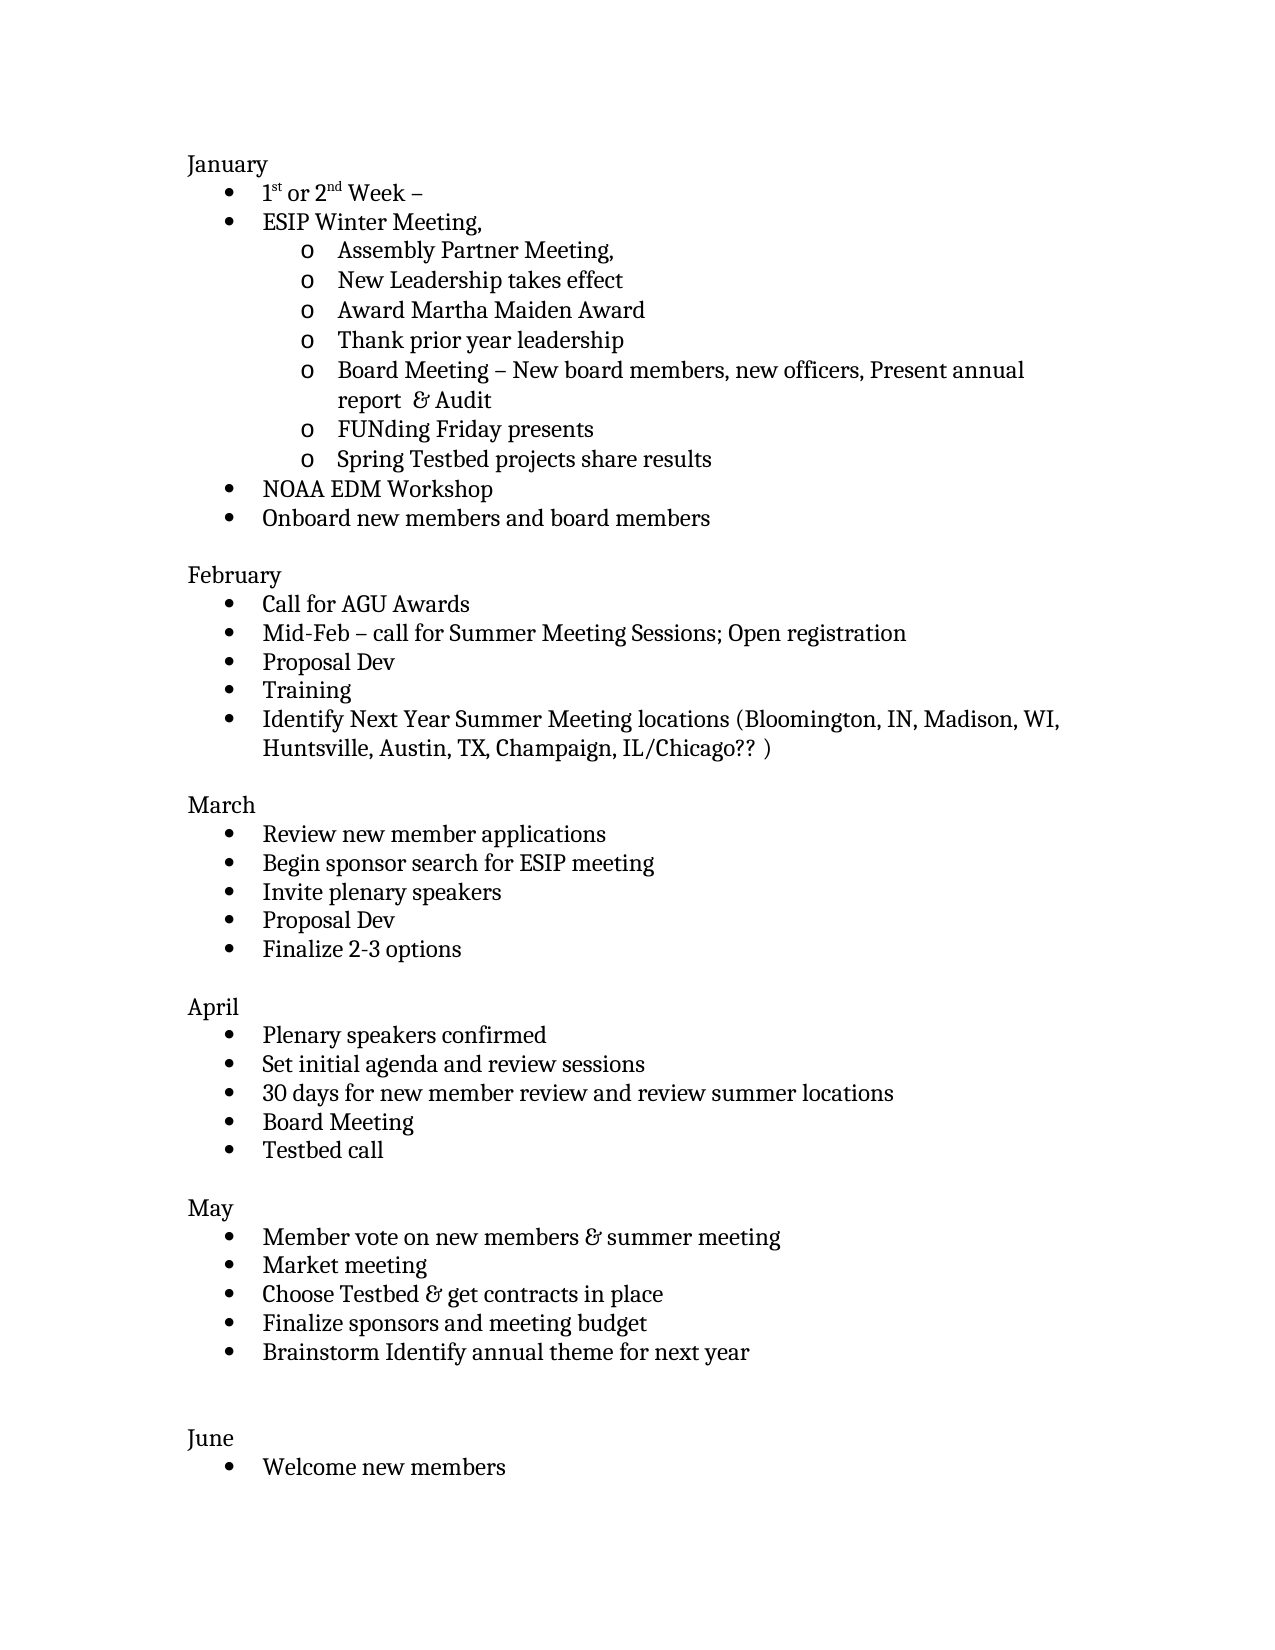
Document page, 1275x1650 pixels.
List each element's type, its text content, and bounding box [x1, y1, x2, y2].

list Review new member applications [225, 820, 1087, 849]
list Proposal Dev [225, 906, 1087, 935]
list Mid-Feb – call for Summer Meeting Sessions; Open registration [225, 619, 1087, 647]
list Begin sponsor search for ESIP meeting [225, 849, 1087, 877]
list Set initial agenda and review sessions [225, 1050, 1087, 1079]
list Finalize 2-3 options [225, 935, 1087, 964]
list 1st or 2nd Week – [225, 179, 1087, 207]
text May [187, 1194, 1087, 1222]
list Training [225, 676, 1087, 705]
list Identify Next Year Summer Meeting locations (Bloomington, IN, Madison, WI, Huntsville, Austin, TX, Champaign, IL/Chicago?? ) [225, 705, 1087, 762]
list Testbed call [225, 1136, 1087, 1165]
list Choose Testbed & get contracts in place [225, 1280, 1087, 1309]
list Onboard new members and board members [225, 504, 1087, 532]
text January [187, 150, 1087, 179]
list Award Martha Maiden Award [300, 296, 1087, 326]
list Invite plenary speakers [225, 877, 1087, 906]
list Plenary speakers confirmed [225, 1021, 1087, 1050]
list ESIP Winter Meeting, [225, 207, 1087, 236]
list Call for AGU Awards [225, 590, 1087, 619]
list Spring Testbed projects share results [300, 445, 1087, 475]
text March [187, 791, 1087, 820]
list NOAA EDM Workshop [225, 475, 1087, 504]
list FUNding Friday presents [300, 415, 1087, 445]
list Market meeting [225, 1251, 1087, 1280]
text June [187, 1424, 1087, 1452]
list Proposal Dev [225, 647, 1087, 676]
list Board Meeting – New board members, new officers, Present annual report & Audit [300, 356, 1087, 415]
list New Leadership takes effect [300, 266, 1087, 296]
list Board Meeting [225, 1107, 1087, 1136]
list Finalize sponsors and meeting budget [225, 1309, 1087, 1337]
list Assembly Partner Meeting, [300, 236, 1087, 266]
list Thank prior year leadership [300, 326, 1087, 356]
list Member vote on new members & summer meeting [225, 1222, 1087, 1251]
list Welcome new members [225, 1452, 1087, 1481]
list Brainstorm Identify annual theme for next year [225, 1337, 1087, 1366]
text February [187, 561, 1087, 590]
list 30 days for new member review and review summer locations [225, 1079, 1087, 1107]
text April [187, 992, 1087, 1021]
